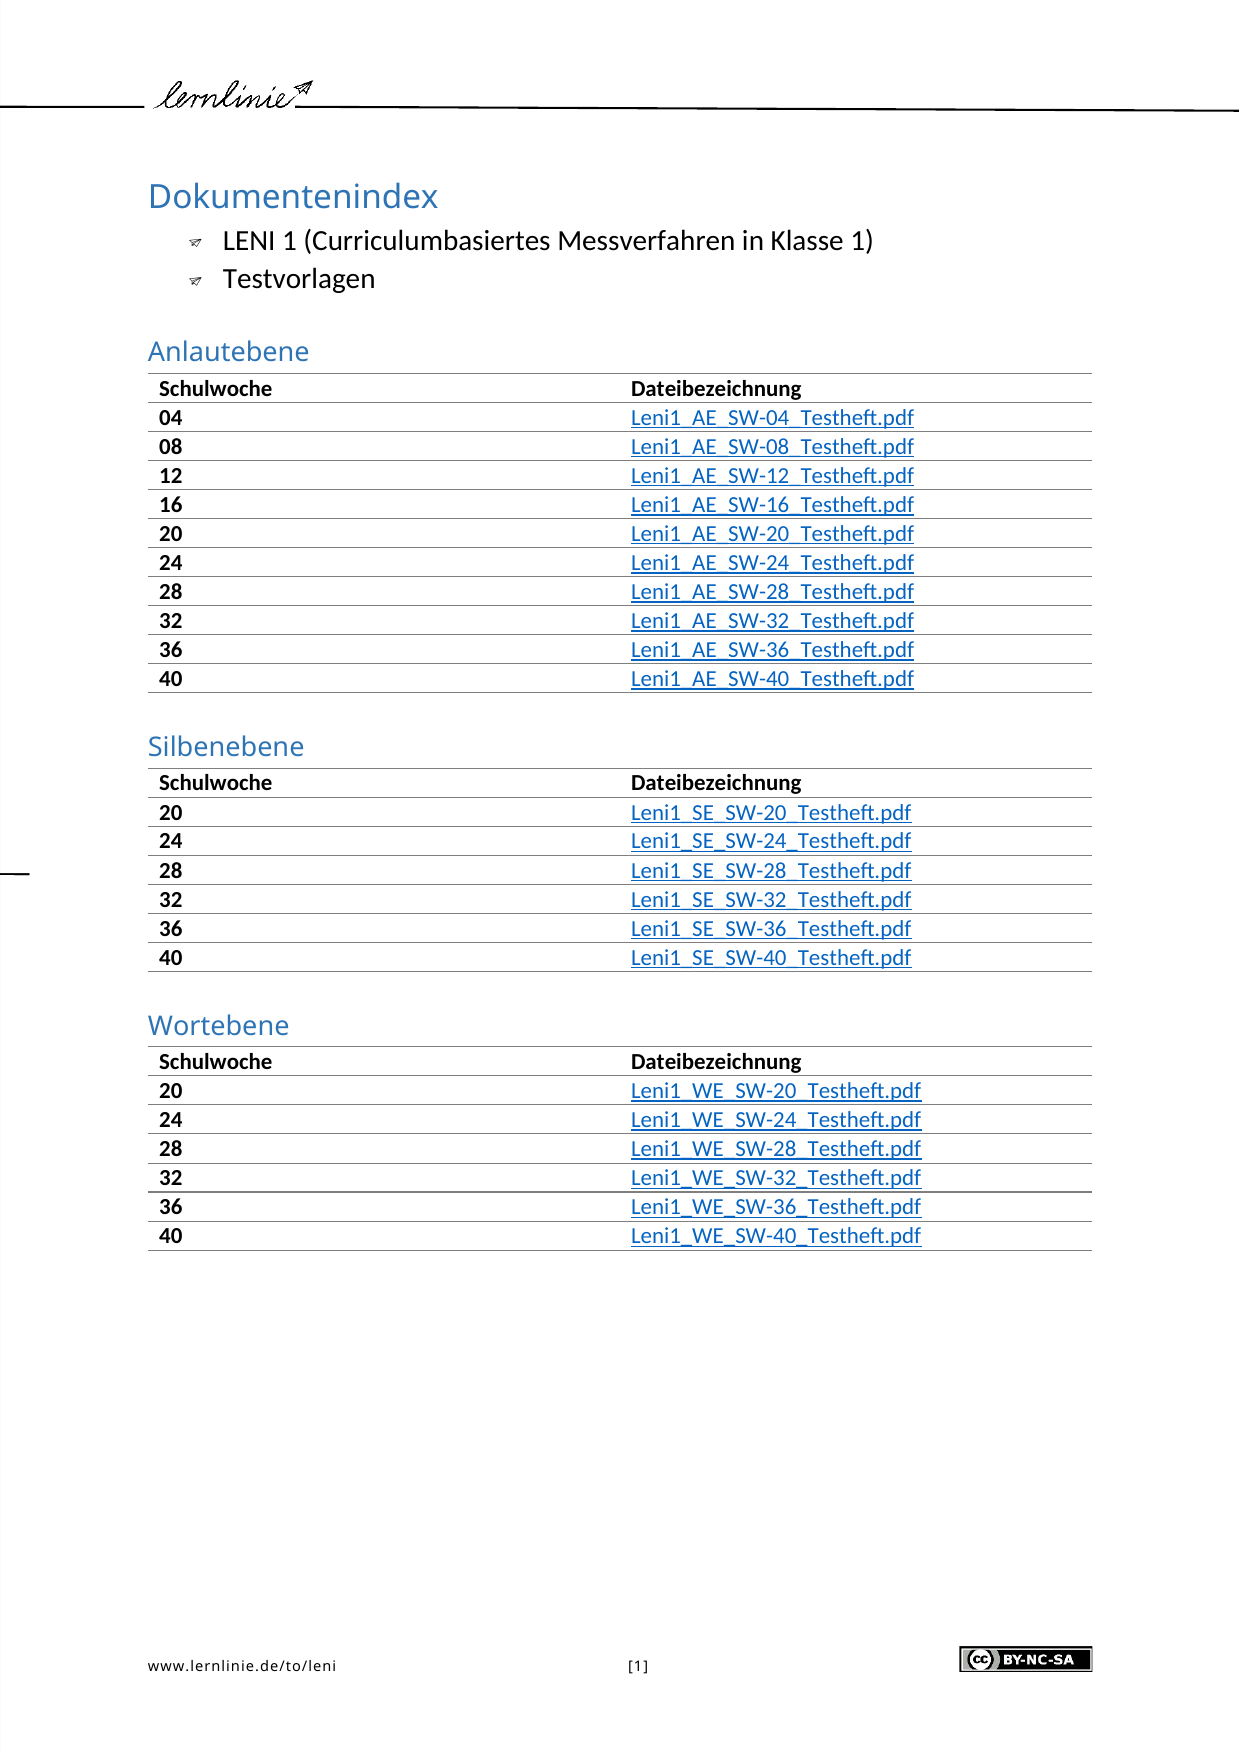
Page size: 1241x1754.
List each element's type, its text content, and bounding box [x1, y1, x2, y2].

table_cell Leni1_AE_SW-36_Testheft.pdf [620, 635, 1092, 663]
table_cell Leni1_AE_SW-12_Testheft.pdf [620, 461, 1092, 489]
table_cell 40 [148, 664, 619, 692]
table_header Schulwoche [148, 1047, 619, 1075]
table_cell 28 [148, 577, 619, 605]
table_cell 24 [148, 548, 619, 576]
picture [959, 1646, 1093, 1672]
table_cell Leni1_WE_SW-28_Testheft.pdf [620, 1134, 1092, 1162]
table_cell 32 [148, 606, 619, 634]
table_header Dateibezeichnung [620, 1047, 1092, 1075]
subtitle Silbenebene [148, 728, 1093, 764]
table_cell Leni1_AE_SW-40_Testheft.pdf [620, 664, 1092, 692]
table_cell 36 [148, 914, 619, 942]
table_cell 12 [148, 461, 619, 489]
table_cell 20 [148, 798, 619, 826]
table_cell Leni1_AE_SW-04_Testheft.pdf [620, 403, 1092, 431]
table_cell Leni1_SE_SW-32_Testheft.pdf [620, 885, 1092, 913]
table_cell Leni1_AE_SW-28_Testheft.pdf [620, 577, 1092, 605]
table_cell Leni1_AE_SW-24_Testheft.pdf [620, 548, 1092, 576]
subtitle Dokumentenindex [148, 173, 1093, 218]
table_cell 32 [148, 885, 619, 913]
subtitle Anlautebene [148, 333, 1093, 370]
table_cell Leni1_WE_SW-36_Testheft.pdf [620, 1193, 1092, 1221]
table_cell 28 [148, 1134, 619, 1162]
list LENI 1 (Curriculumbasiertes Messverfahren in Klasse 1) [185, 222, 1093, 257]
subtitle Wortebene [148, 1006, 1093, 1043]
table_cell Leni1_SE_SW-40_Testheft.pdf [620, 943, 1092, 971]
table_cell Leni1_SE_SW-20_Testheft.pdf [620, 798, 1092, 826]
table_cell Leni1_WE_SW-32_Testheft.pdf [620, 1164, 1092, 1191]
picture [186, 271, 203, 289]
table_cell 08 [148, 432, 619, 460]
table_header Dateibezeichnung [620, 769, 1092, 797]
table_header Schulwoche [148, 374, 619, 402]
table_cell 36 [148, 1193, 619, 1221]
table_cell 20 [148, 519, 619, 547]
table_cell 04 [148, 403, 619, 431]
table_cell Leni1_AE_SW-20_Testheft.pdf [620, 519, 1092, 547]
table_cell Leni1_AE_SW-16_Testheft.pdf [620, 490, 1092, 518]
table_cell Leni1_WE_SW-40_Testheft.pdf [620, 1222, 1092, 1249]
table_cell 24 [148, 1105, 619, 1133]
table_cell Leni1_SE_SW-28_Testheft.pdf [620, 856, 1092, 884]
table_cell 40 [148, 943, 619, 971]
table_cell Leni1_AE_SW-08_Testheft.pdf [620, 432, 1092, 460]
table_cell Leni1_SE_SW-24_Testheft.pdf [620, 827, 1092, 855]
table_cell 32 [148, 1164, 619, 1191]
table_cell 24 [148, 827, 619, 855]
list Testvorlagen [185, 260, 1093, 296]
table_cell 40 [148, 1222, 619, 1249]
table_cell Leni1_WE_SW-24_Testheft.pdf [620, 1105, 1092, 1133]
table_cell 36 [148, 635, 619, 663]
table_cell Leni1_AE_SW-32_Testheft.pdf [620, 606, 1092, 634]
table_cell 28 [148, 856, 619, 884]
table_cell Leni1_WE_SW-20_Testheft.pdf [620, 1076, 1092, 1104]
table_cell Leni1_SE_SW-36_Testheft.pdf [620, 914, 1092, 942]
table_cell 20 [148, 1076, 619, 1104]
picture [147, 67, 325, 119]
table_header Dateibezeichnung [620, 374, 1092, 402]
picture [186, 233, 203, 250]
table_cell 16 [148, 490, 619, 518]
table_header Schulwoche [148, 769, 619, 797]
